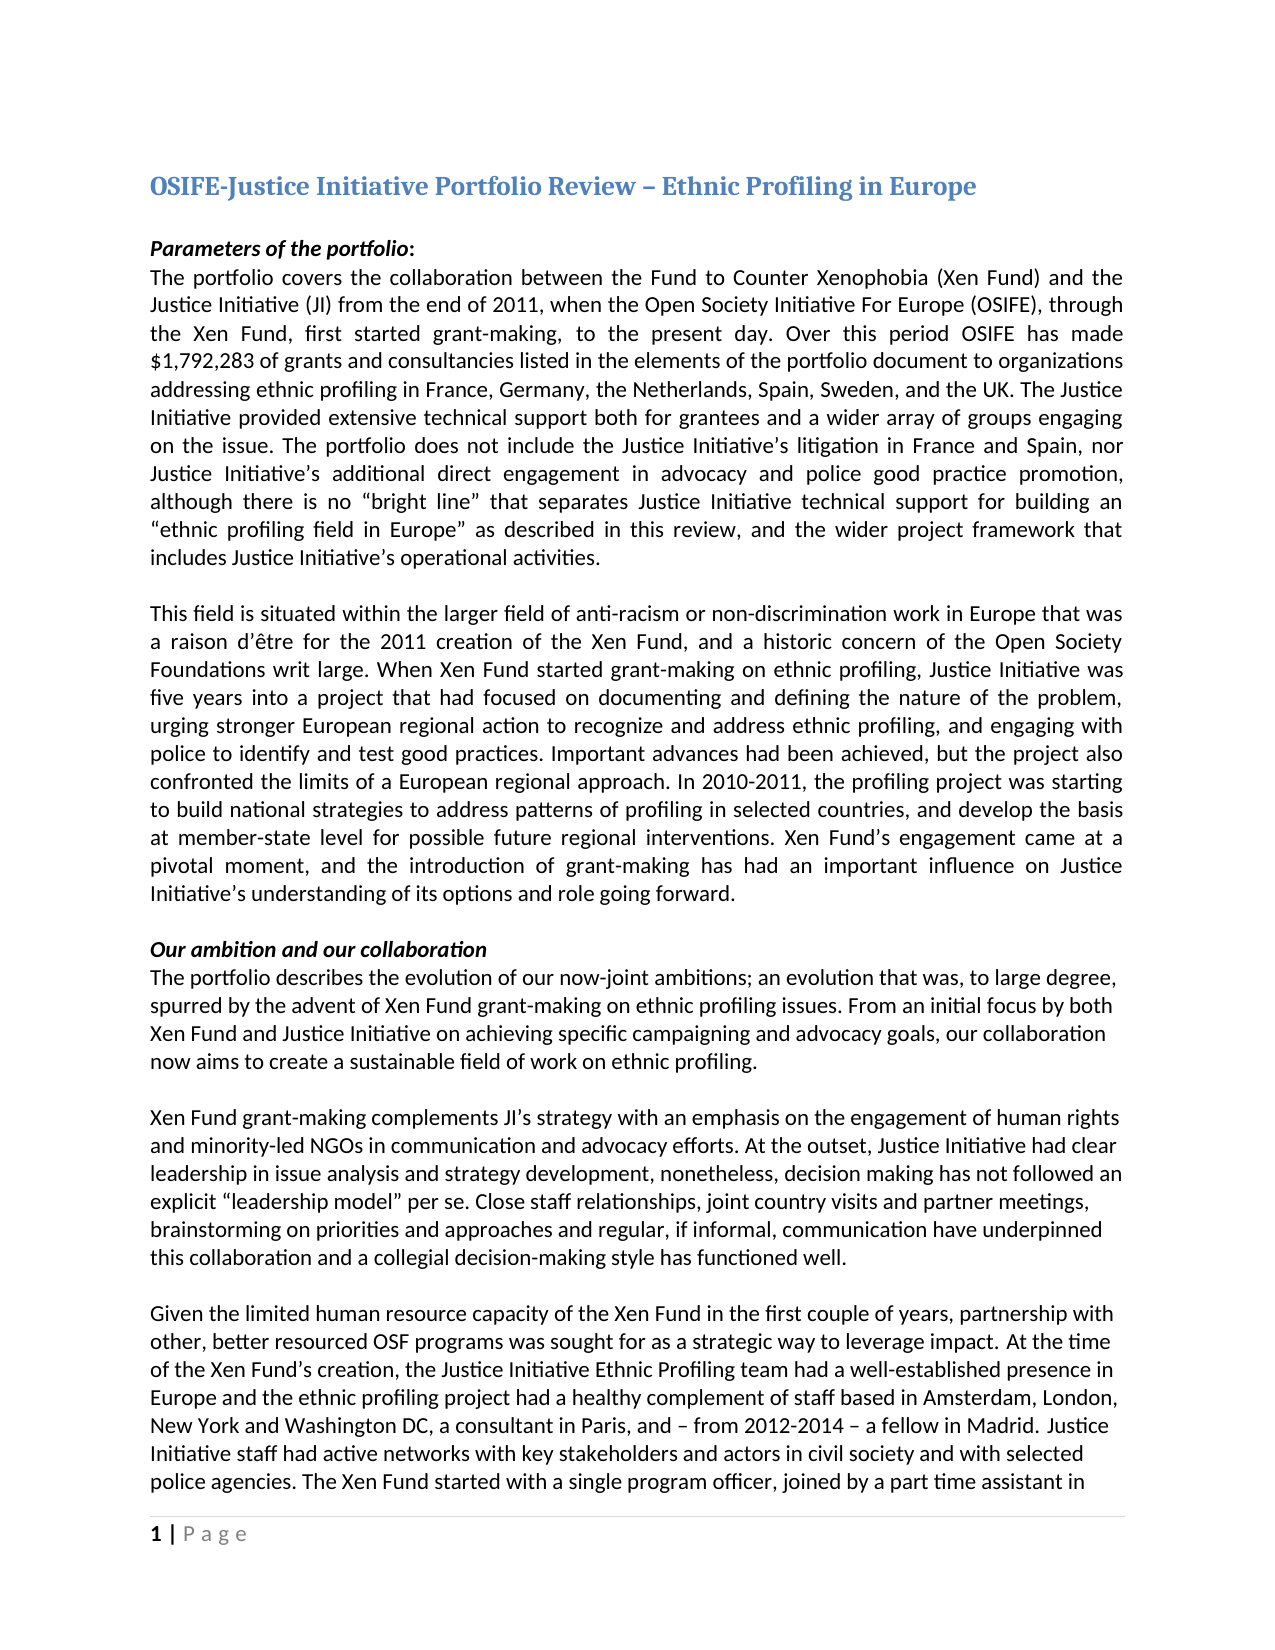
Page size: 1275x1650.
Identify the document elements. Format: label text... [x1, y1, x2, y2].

text The portfolio covers the collaboration between the Fund to Counter Xenophobia (Xen Fund) and the Justice Initiative (JI) from the end of 2011, when the Open Society Initiative For Europe (OSIFE), through the Xen Fund, first started grant-making, to the present day. Over this period OSIFE has made $1,792,283 of grants and consultancies listed in the elements of the portfolio document to organizations addressing ethnic profiling in France, Germany, the Netherlands, Spain, Sweden, and the UK. The Justice Initiative provided extensive technical support both for grantees and a wider array of groups engaging on the issue. The portfolio does not include the Justice Initiative’s litigation in France and Spain, nor Justice Initiative’s additional direct engagement in advocacy and police good practice promotion, although there is no “bright line” that separates Justice Initiative technical support for building an “ethnic profiling field in Europe” as described in this review, and the wider project framework that includes Justice Initiative’s operational activities. [150, 263, 1125, 571]
subtitle OSIFE-Justice Initiative Portfolio Review – Ethnic Profiling in Europe [150, 171, 1125, 202]
text Our ambition and our collaboration [150, 935, 1125, 963]
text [150, 1299, 1125, 1496]
text Xen Fund grant-making complements JI’s strategy with an emphasis on the engagement of human rights and minority-led NGOs in communication and advocacy efforts. At the outset, Justice Initiative had clear leadership in issue analysis and strategy development, nonetheless, decision making has not followed an explicit “leadership model” per se. Close staff relationships, joint country visits and partner meetings, brainstorming on priorities and approaches and regular, if informal, communication have underpinned this collaboration and a collegial decision-making style has functioned well. [150, 1103, 1125, 1271]
text This field is situated within the larger field of anti-racism or non-discrimination work in Europe that was a raison d’être for the 2011 creation of the Xen Fund, and a historic concern of the Open Society Foundations writ large. When Xen Fund started grant-making on ethnic profiling, Justice Initiative was five years into a project that had focused on documenting and defining the nature of the problem, urging stronger European regional action to recognize and address ethnic profiling, and engaging with police to identify and test good practices. Important advances had been achieved, but the project also confronted the limits of a European regional approach. In 2010-2011, the profiling project was starting to build national strategies to address patterns of profiling in selected countries, and develop the basis at member-state level for possible future regional interventions. Xen Fund’s engagement came at a pivotal moment, and the introduction of grant-making has had an important influence on Justice Initiative’s understanding of its options and role going forward. [150, 599, 1125, 907]
text Parameters of the portfolio: [150, 234, 1125, 263]
text The portfolio describes the evolution of our now-joint ambitions; an evolution that was, to large degree, spurred by the advent of Xen Fund grant-making on ethnic profiling issues. From an initial focus by both Xen Fund and Justice Initiative on achieving specific campaigning and advocacy goals, our collaboration now aims to create a sustainable field of work on ethnic profiling. [150, 963, 1125, 1075]
